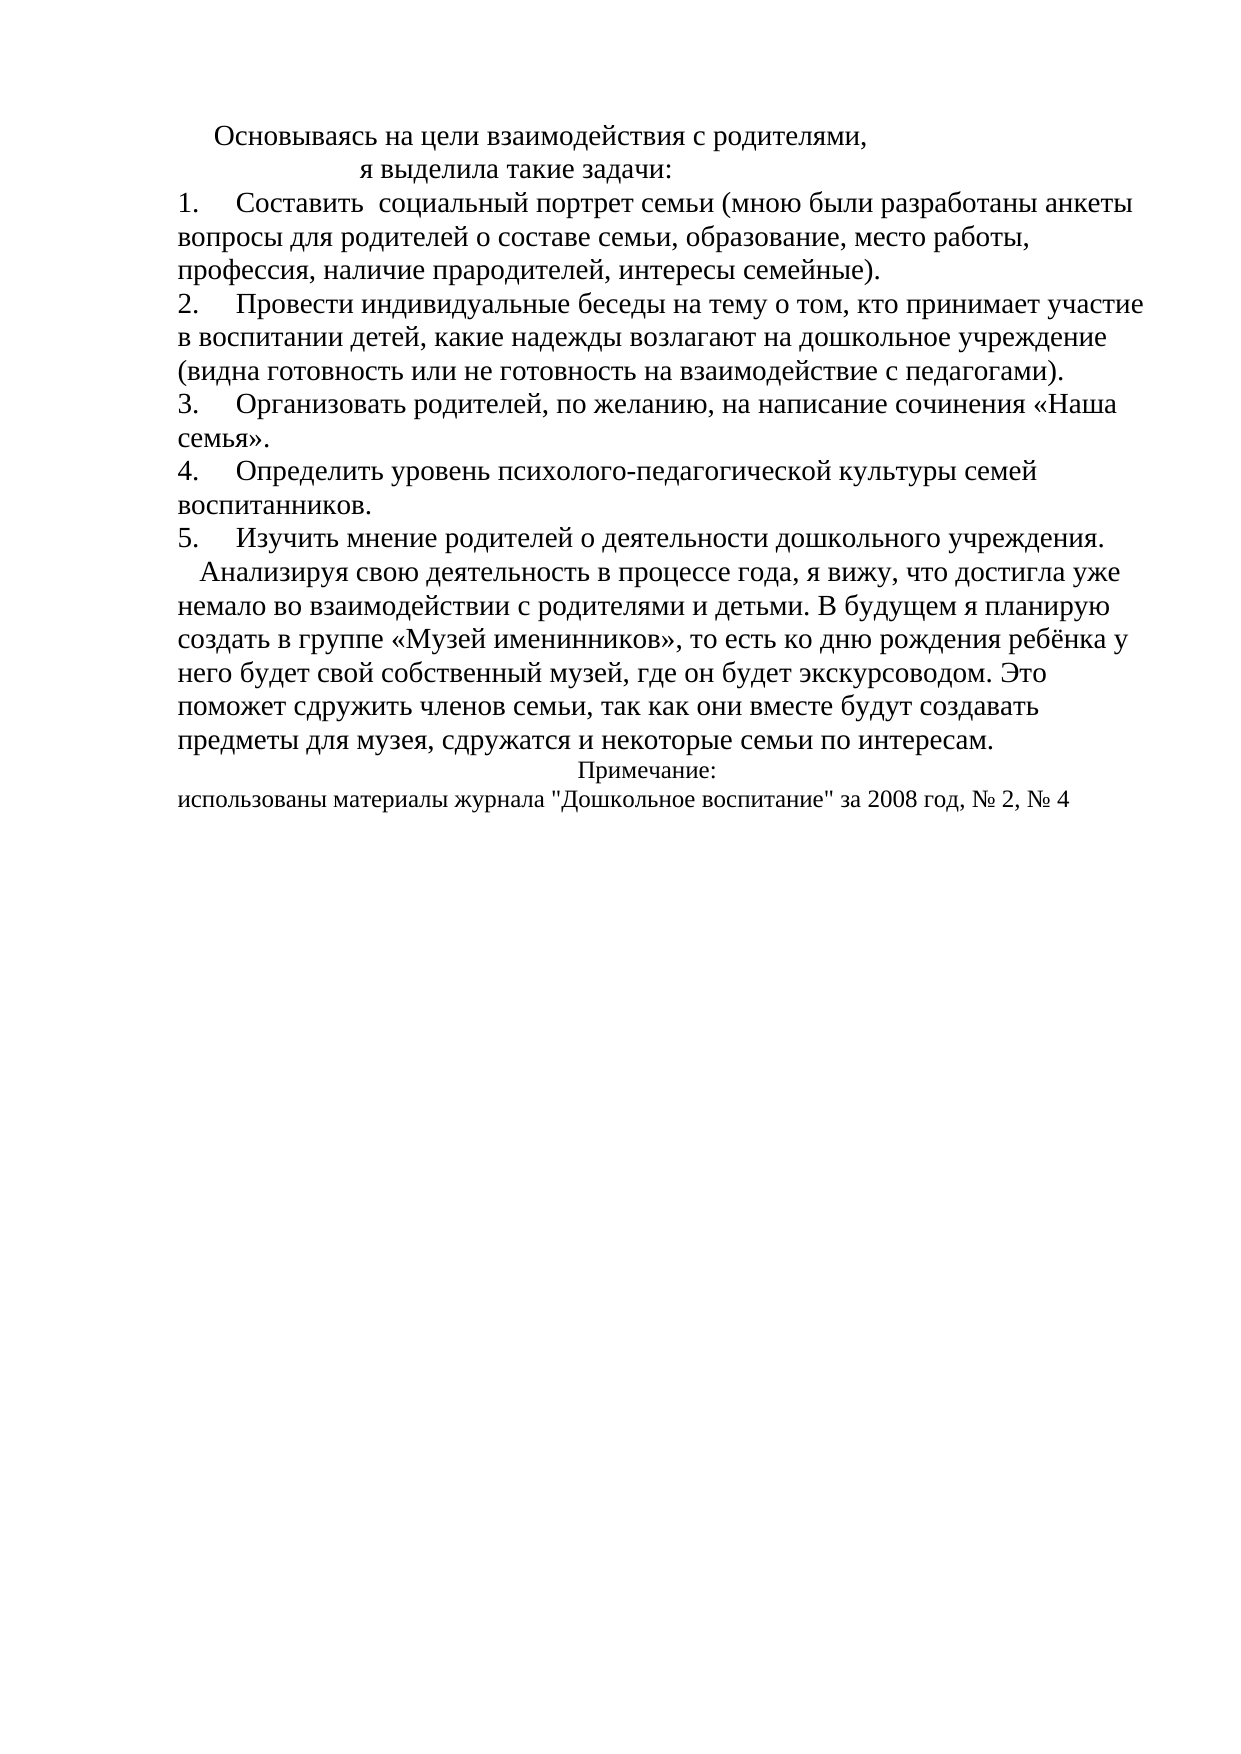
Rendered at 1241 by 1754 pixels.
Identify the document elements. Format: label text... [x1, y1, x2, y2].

text Анализируя свою деятельность в процессе года, я вижу, что достигла уже немало во взаимодействии с родителями и детьми. В будущем я планирую создать в группе «Музей именинников», то есть ко дню рождения ребёнка у него будет свой собственный музей, где он будет экскурсоводом. Это поможет сдружить членов семьи, так как они вместе будут создавать предметы для музея, сдружатся и некоторые семьи по интересам. [177, 554, 1152, 755]
text 2. Провести индивидуальные беседы на тему о том, кто принимает участие в воспитании детей, какие надежды возлагают на дошкольное учреждение (видна готовность или не готовность на взаимодействие с педагогами). [177, 286, 1152, 386]
text 3. Организовать родителей, по желанию, на написание сочинения «Наша семья». [177, 386, 1152, 453]
text 1. Составить социальный портрет семьи (мною были разработаны анкеты вопросы для родителей о составе семьи, образование, место работы, профессия, наличие прародителей, интересы семейные). [177, 185, 1152, 286]
text Примечание: [177, 755, 1152, 784]
text 4. Определить уровень психолого-педагогической культуры семей воспитанников. [177, 453, 1152, 521]
text 5. Изучить мнение родителей о деятельности дошкольного учреждения. [177, 521, 1152, 554]
text использованы материалы журнала "Дошкольное воспитание" за 2008 год, № 2, № 4 [177, 784, 1152, 813]
text Основываясь на цели взаимодействия с родителями, [177, 118, 1152, 152]
text я выделила такие задачи: [177, 152, 1152, 185]
